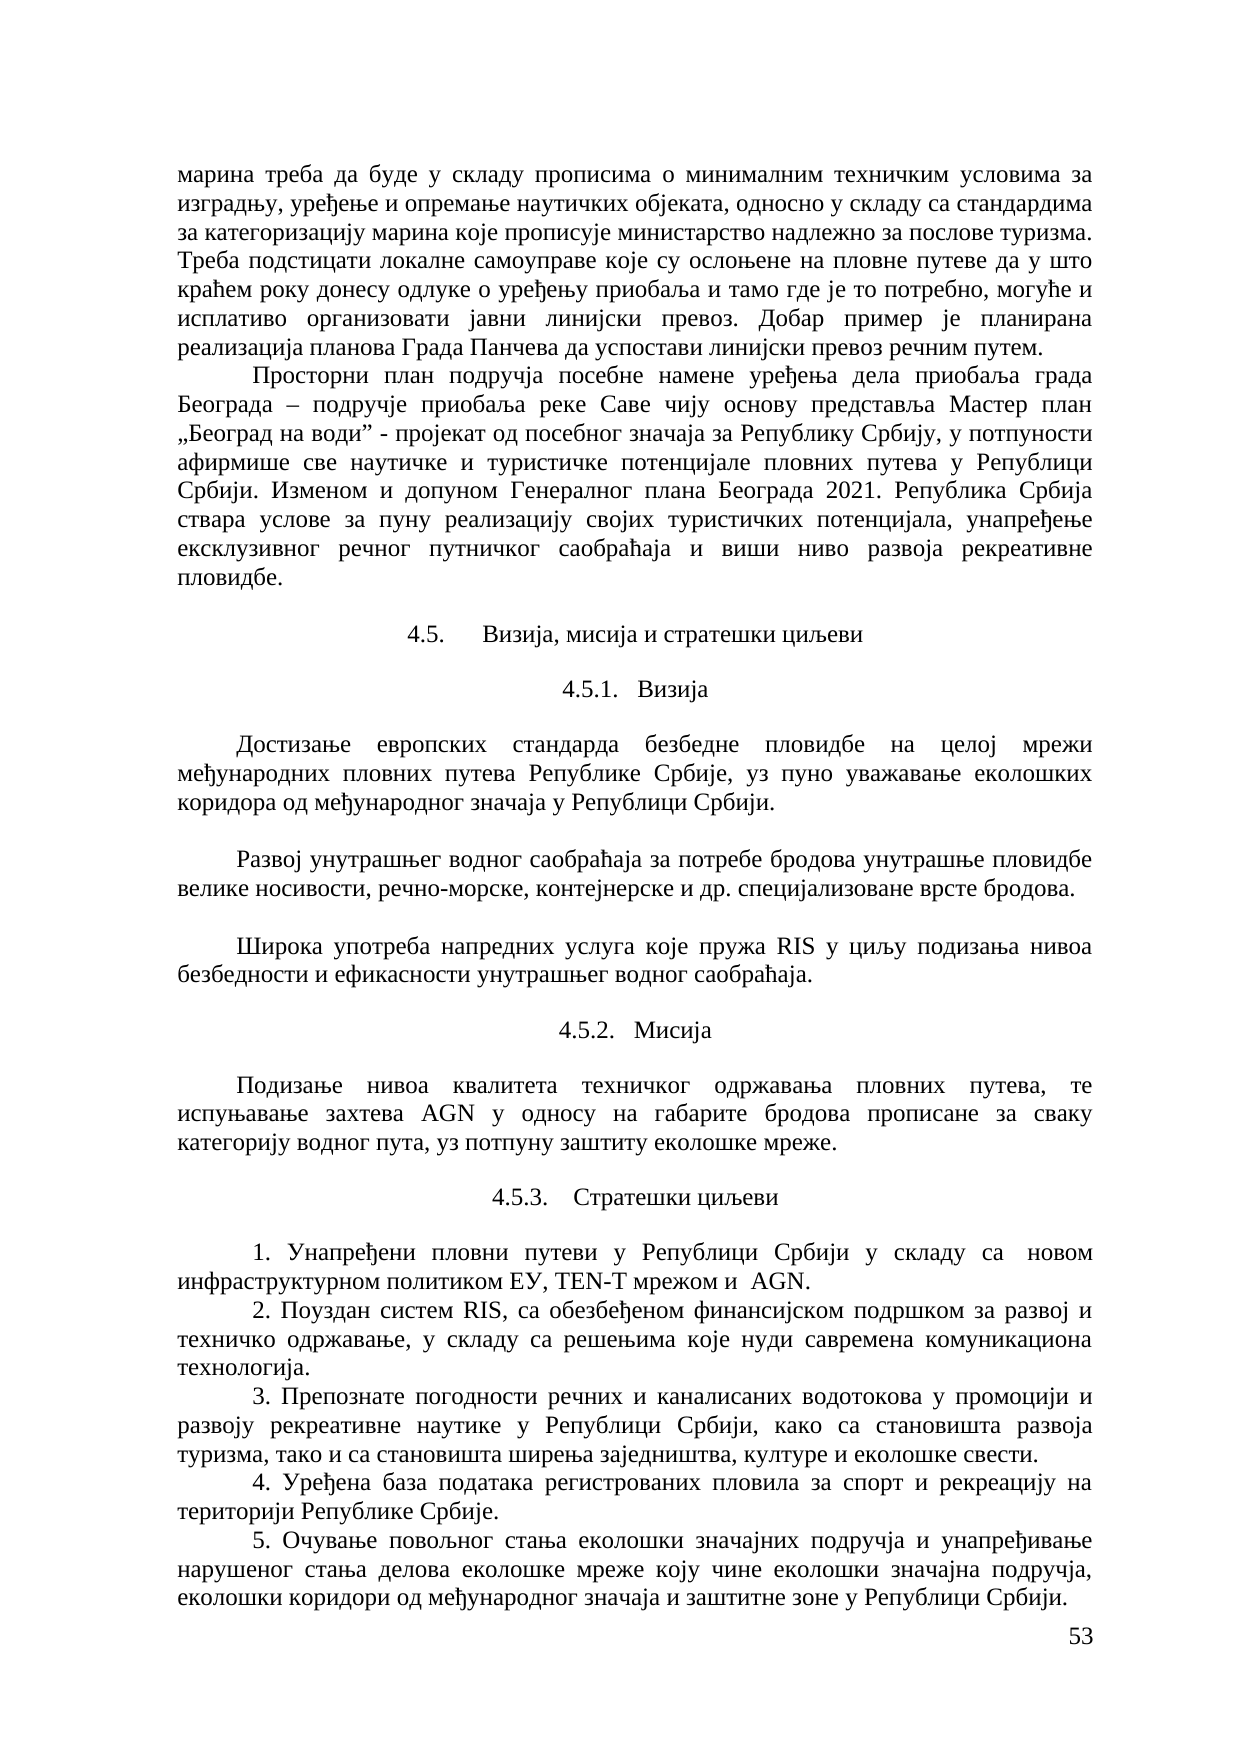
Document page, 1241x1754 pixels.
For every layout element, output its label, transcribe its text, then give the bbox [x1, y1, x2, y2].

text 4. Уређена база података регистрованих пловила за спорт и рекреацију на територији Републике Србије. [177, 1467, 1093, 1525]
subtitle 4.5. Визија, мисија и стратешки циљеви [177, 619, 1093, 648]
text 5. Очување повољног стања еколошки значајних подручја и унапређивање нарушеног стања делова еколошке мреже коју чине еколошки значајна подручја, еколошки коридори од међународног значаја и заштитне зоне у Републици Србији. [177, 1525, 1093, 1611]
text Достизање европских стандарда безбедне пловидбе на целој мрежи међународних пловних путева Републике Србије, уз пуно уважавање еколошких коридора од међународног значаја у Републици Србији. [177, 729, 1093, 816]
text 3. Препознате погодности речних и каналисаних водотокова у промоцији и развоју рекреативне наутике у Републици Србији, како са становишта развоја туризма, тако и са становишта ширења заједништва, културе и еколошке свести. [177, 1381, 1093, 1467]
subtitle 4.5.3. Стратешки циљеви [177, 1182, 1093, 1211]
subtitle 4.5.1. Визија [177, 674, 1093, 703]
subtitle 4.5.2. Мисија [177, 1015, 1093, 1043]
text Широка употреба напредних услуга које пружа RIS у циљу подизања нивоа безбедности и ефикасности унутрашњег водног саобраћаја. [177, 931, 1093, 988]
text 2. Поуздан систем RIS, са обезбеђеном финансијском подршком за развој и техничко одржавање, у складу са решењима које нуди савремена комуникациона технологија. [177, 1295, 1093, 1381]
subtitle 1. Унапређени пловни путеви у Републици Србији у складу са новом инфраструктурном политиком ЕУ, TEN-T мрежом и АGN. [177, 1237, 1093, 1295]
text Подизање нивоа квалитета техничког одржавања пловних путева, те испуњавање захтева AGN у односу на габарите бродова прописане за сваку категорију водног пута, уз потпуну заштиту еколошке мреже. [177, 1070, 1093, 1156]
text Развој унутрашњег водног саобраћаја за потребе бродова унутрашње пловидбе велике носивости, речно-морске, контејнерске и др. специјализоване врсте бродова. [177, 844, 1093, 902]
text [177, 159, 1093, 361]
text Просторни план подручја посебне намене уређења дела приобаља града Београда – подручје приобаља реке Саве чију основу представља Мастер план „Београд на води” - пројекат од посебног значаја за Републику Србију, у потпуности афирмише све наутичке и туристичке потенцијале пловних путева у Републици Србији. Изменом и допуном Генералног плана Београда 2021. Република Србија ствара услове за пуну реализацију својих туристичких потенцијала, унапређење ексклузивног речног путничког саобраћаја и виши ниво развоја рекреативне пловидбе. [177, 361, 1093, 591]
